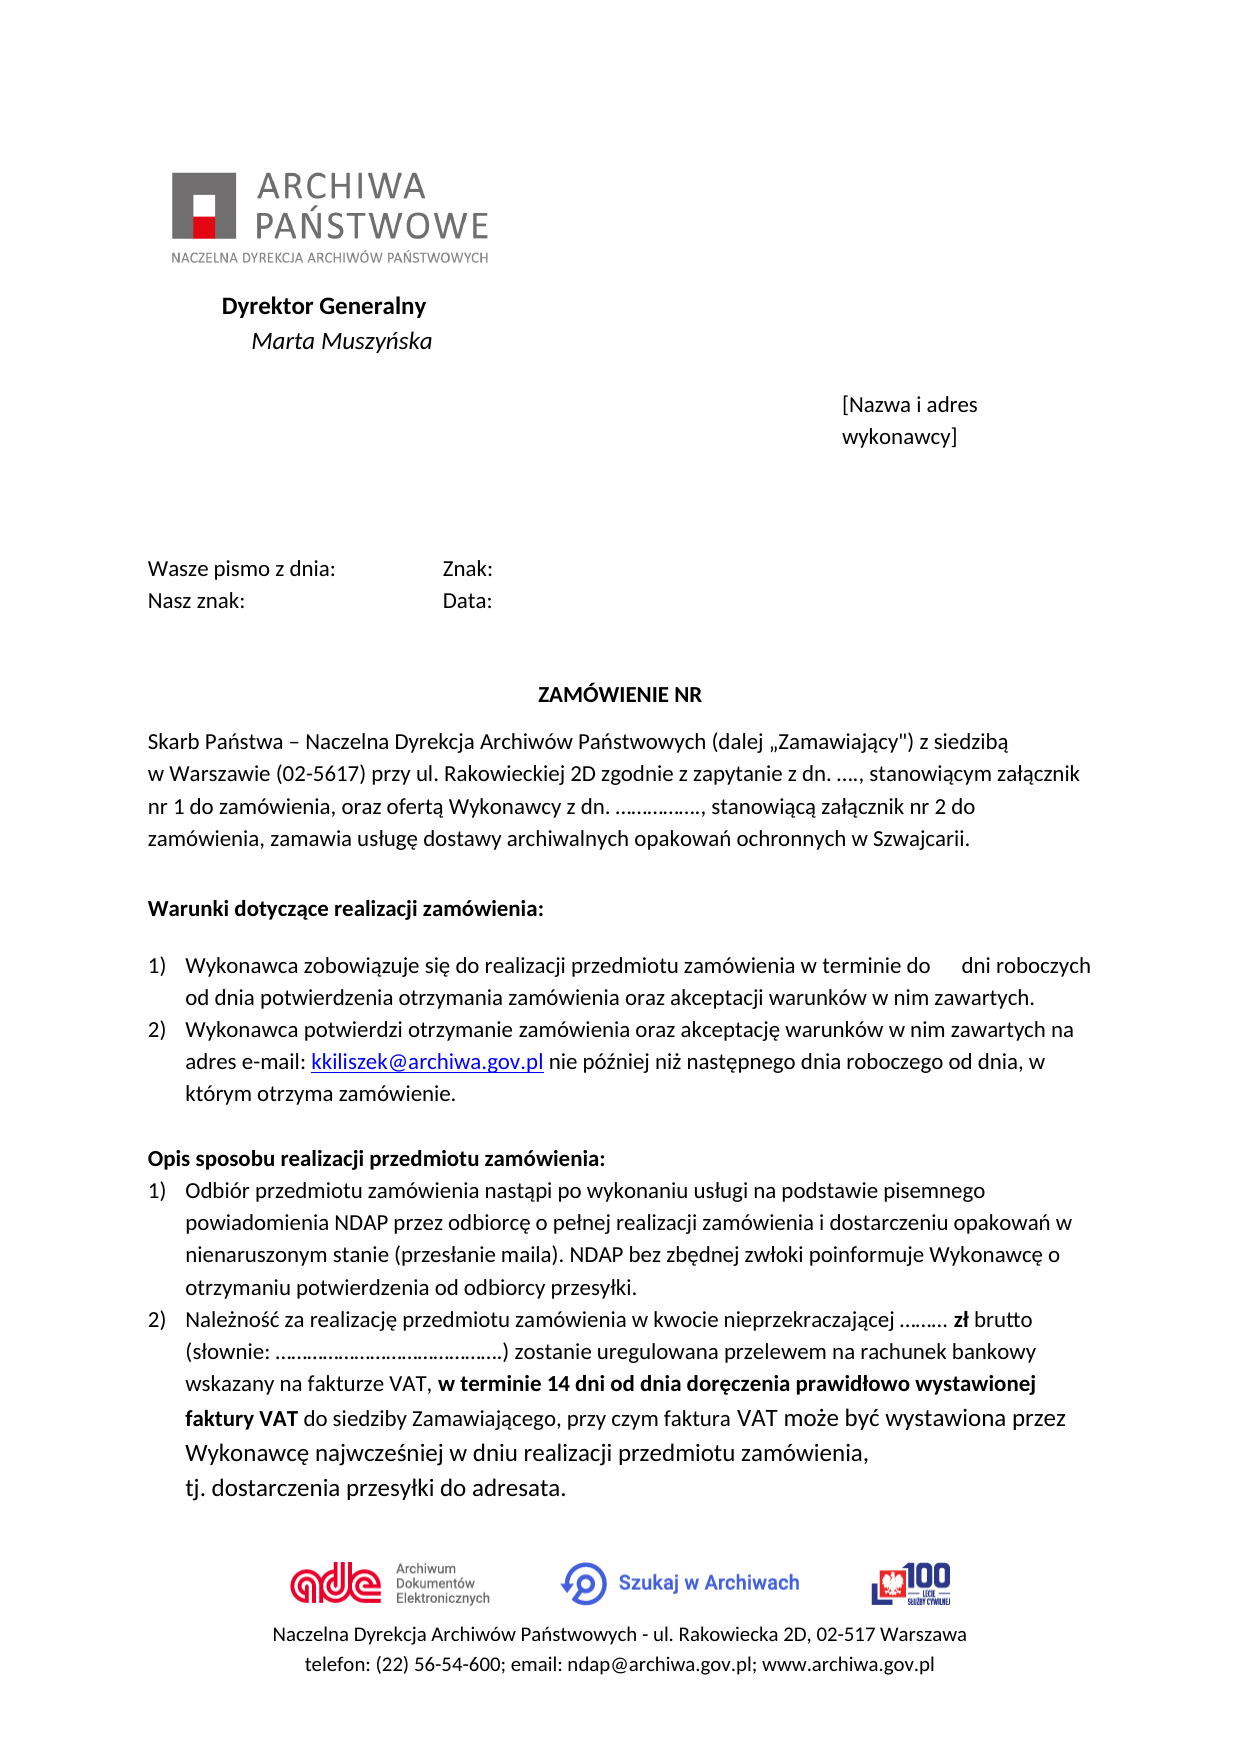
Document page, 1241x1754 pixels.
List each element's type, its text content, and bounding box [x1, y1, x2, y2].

text Dyrektor Generalny [222, 290, 1092, 321]
list Wykonawca potwierdzi otrzymanie zamówienia oraz akceptację warunków w nim zawartych na adres e-mail: kkiliszek@archiwa.gov.pl nie później niż następnego dnia roboczego od dnia, w którym otrzyma zamówienie. [148, 1015, 1092, 1108]
text Nasz znak: Data: [148, 586, 1092, 614]
text Skarb Państwa – Naczelna Dyrekcja Archiwów Państwowych (dalej „Zamawiający") z siedzibą w Warszawie (02-5617) przy ul. Rakowieckiej 2D zgodnie z zapytanie z dn. …., stanowiącym załącznik nr 1 do zamówienia, oraz ofertą Wykonawcy z dn. ……………., stanowiącą załącznik nr 2 do zamówienia, zamawia usługę dostawy archiwalnych opakowań ochronnych w Szwajcarii. [148, 727, 1092, 852]
text Warunki dotyczące realizacji zamówienia: [148, 894, 1086, 922]
text Marta Muszyńska [251, 325, 1092, 356]
list Odbiór przedmiotu zamówienia nastąpi po wykonaniu usługi na podstawie pisemnego powiadomienia NDAP przez odbiorcę o pełnej realizacji zamówienia i dostarczeniu opakowań w nienaruszonym stanie (przesłanie maila). NDAP bez zbędnej zwłoki poinformuje Wykonawcę o otrzymaniu potwierdzenia od odbiorcy przesyłki. [148, 1176, 1092, 1301]
picture [280, 1559, 960, 1609]
text [Nazwa i adres wykonawcy] [842, 390, 1092, 450]
list Należność za realizację przedmiotu zamówienia w kwocie nieprzekraczającej ……… zł brutto (słownie: …………………………………….) zostanie uregulowana przelewem na rachunek bankowy wskazany na fakturze VAT, w terminie 14 dni od dnia doręczenia prawidłowo wystawionej faktury VAT do siedziby Zamawiającego, przy czym faktura VAT może być wystawiona przez Wykonawcę najwcześniej w dniu realizacji przedmiotu zamówienia, tj. dostarczenia przesyłki do adresata. [148, 1305, 1092, 1502]
list Wykonawca zobowiązuje się do realizacji przedmiotu zamówienia w terminie do dni roboczych od dnia potwierdzenia otrzymania zamówienia oraz akceptacji warunków w nim zawartych. [148, 951, 1092, 1011]
text Opis sposobu realizacji przedmiotu zamówienia: [148, 1144, 1092, 1172]
text ZAMÓWIENIE NR [148, 686, 1092, 706]
text Wasze pismo z dnia: Znak: [148, 554, 1092, 582]
picture [147, 147, 512, 290]
